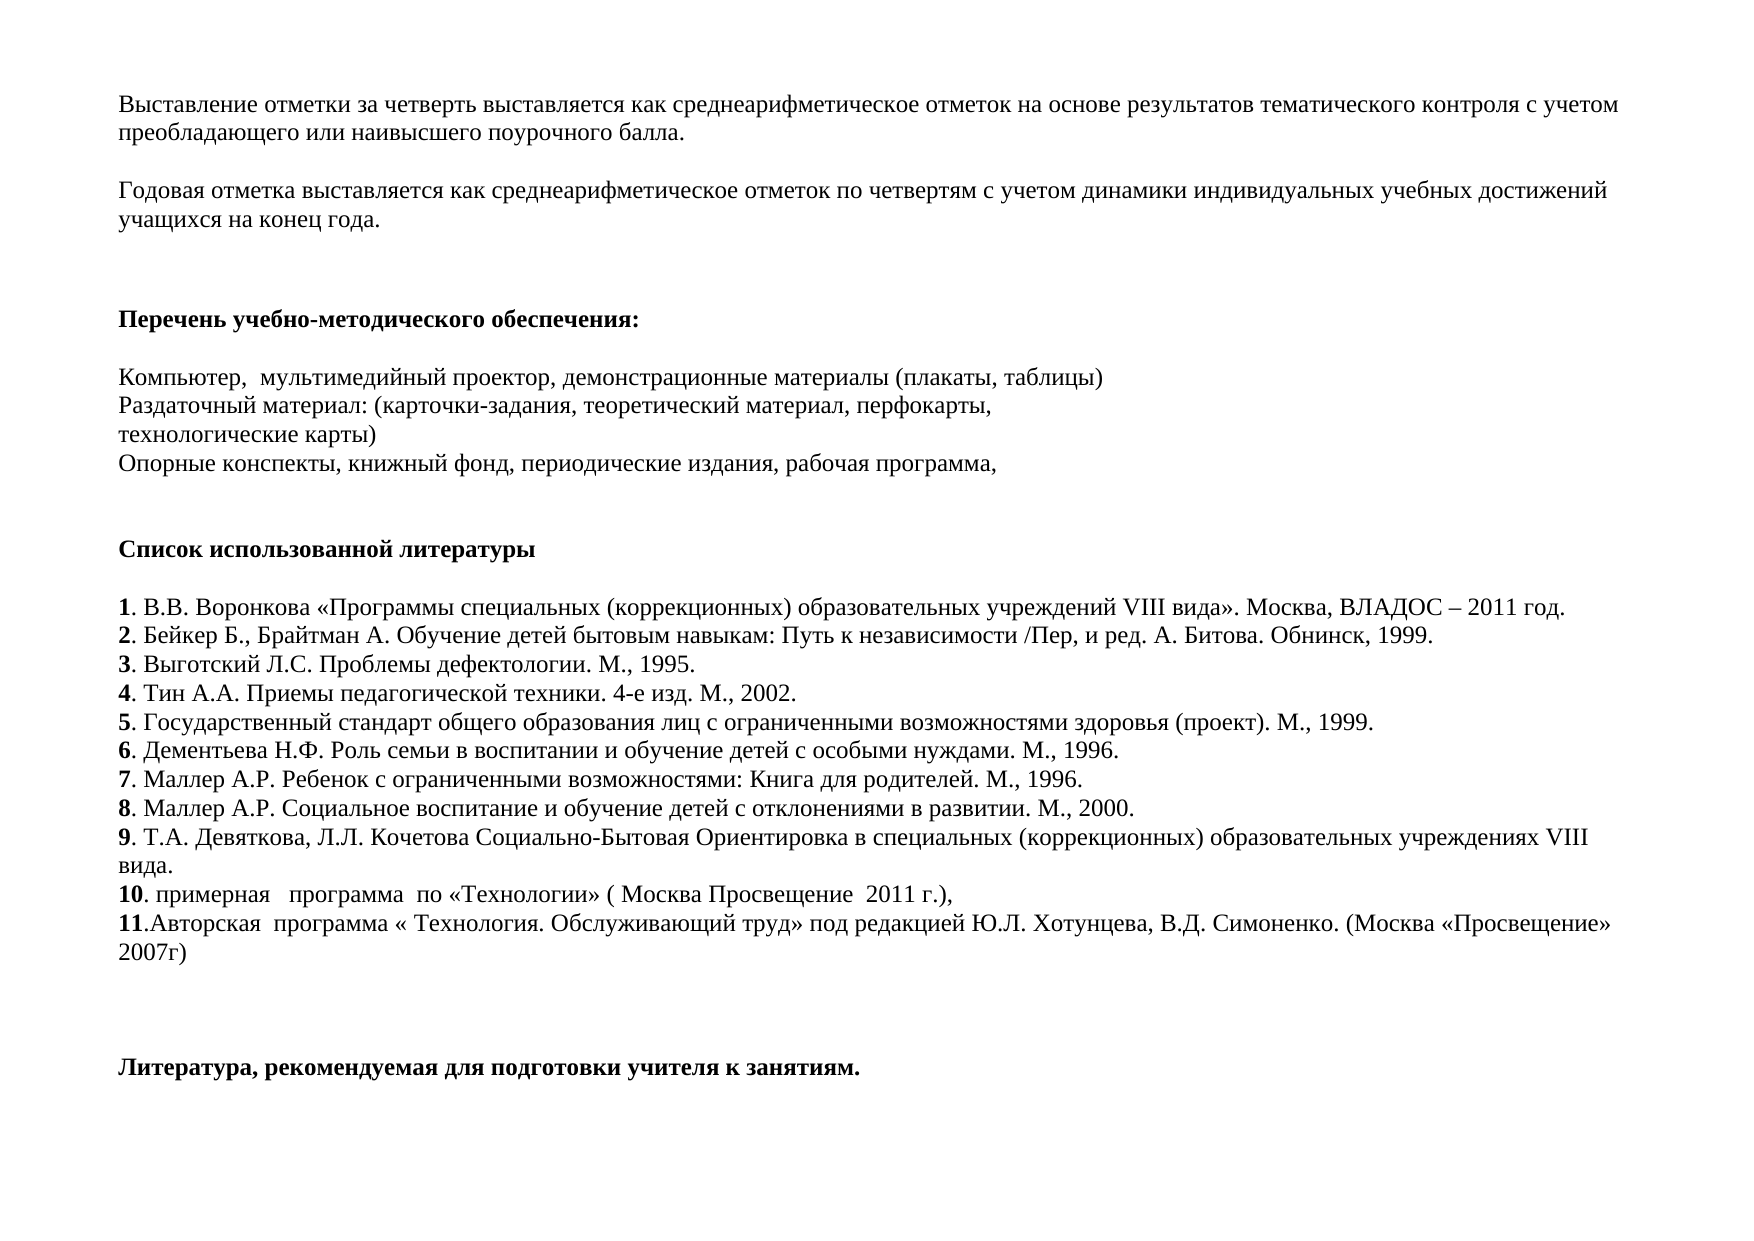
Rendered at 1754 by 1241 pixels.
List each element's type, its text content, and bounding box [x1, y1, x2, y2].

text 10. примерная программа по «Технологии» ( Москва Просвещение 2011 г.), [118, 879, 1636, 908]
text 9. Т.А. Девяткова, Л.Л. Кочетова Социально-Бытовая Ориентировка в специальных (коррекционных) образовательных учреждениях VIII вида. [118, 822, 1636, 879]
text 6. Дементьева Н.Ф. Роль семьи в воспитании и обучение детей с особыми нуждами. М., 1996. [118, 736, 1636, 764]
text 4. Тин А.А. Приемы педагогической техники. 4-е изд. М., 2002. [118, 678, 1636, 707]
text технологические карты) [118, 419, 1636, 448]
text 8. Маллер А.Р. Социальное воспитание и обучение детей с отклонениями в развитии. М., 2000. [118, 793, 1636, 822]
text Раздаточный материал: (карточки-задания, теоретический материал, перфокарты, [118, 391, 1636, 419]
text Компьютер, мультимедийный проектор, демонстрационные материалы (плакаты, таблицы) [118, 362, 1636, 391]
text 11.Авторская программа « Технология. Обслуживающий труд» под редакцией Ю.Л. Хотунцева, В.Д. Симоненко. (Москва «Просвещение» 2007г) [118, 908, 1636, 966]
text Перечень учебно-методического обеспечения: [118, 304, 1636, 333]
text Литература, рекомендуемая для подготовки учителя к занятиям. [118, 1052, 1636, 1081]
text Годовая отметка выставляется как среднеарифметическое отметок по четвертям с учетом динамики индивидуальных учебных достижений учащихся на конец года. [118, 175, 1636, 232]
text Выставление отметки за четверть выставляется как среднеарифметическое отметок на основе результатов тематического контроля с учетом преобладающего или наивысшего поурочного балла. [118, 89, 1636, 146]
text 1. В.В. Воронкова «Программы специальных (коррекционных) образовательных учреждений VIII вида». Москва, ВЛАДОС – 2011 год. [118, 592, 1636, 621]
text Список использованной литературы [118, 534, 1636, 563]
text 2. Бейкер Б., Брайтман А. Обучение детей бытовым навыкам: Путь к независимости /Пер, и ред. А. Битова. Обнинск, 1999. [118, 621, 1636, 649]
text Опорные конспекты, книжный фонд, периодические издания, рабочая программа, [118, 448, 1636, 477]
text 5. Государственный стандарт общего образования лиц с ограниченными возможностями здоровья (проект). М., 1999. [118, 707, 1636, 736]
text 7. Маллер А.Р. Ребенок с ограниченными возможностями: Книга для родителей. М., 1996. [118, 764, 1636, 793]
text 3. Выготский Л.С. Проблемы дефектологии. М., 1995. [118, 649, 1636, 678]
